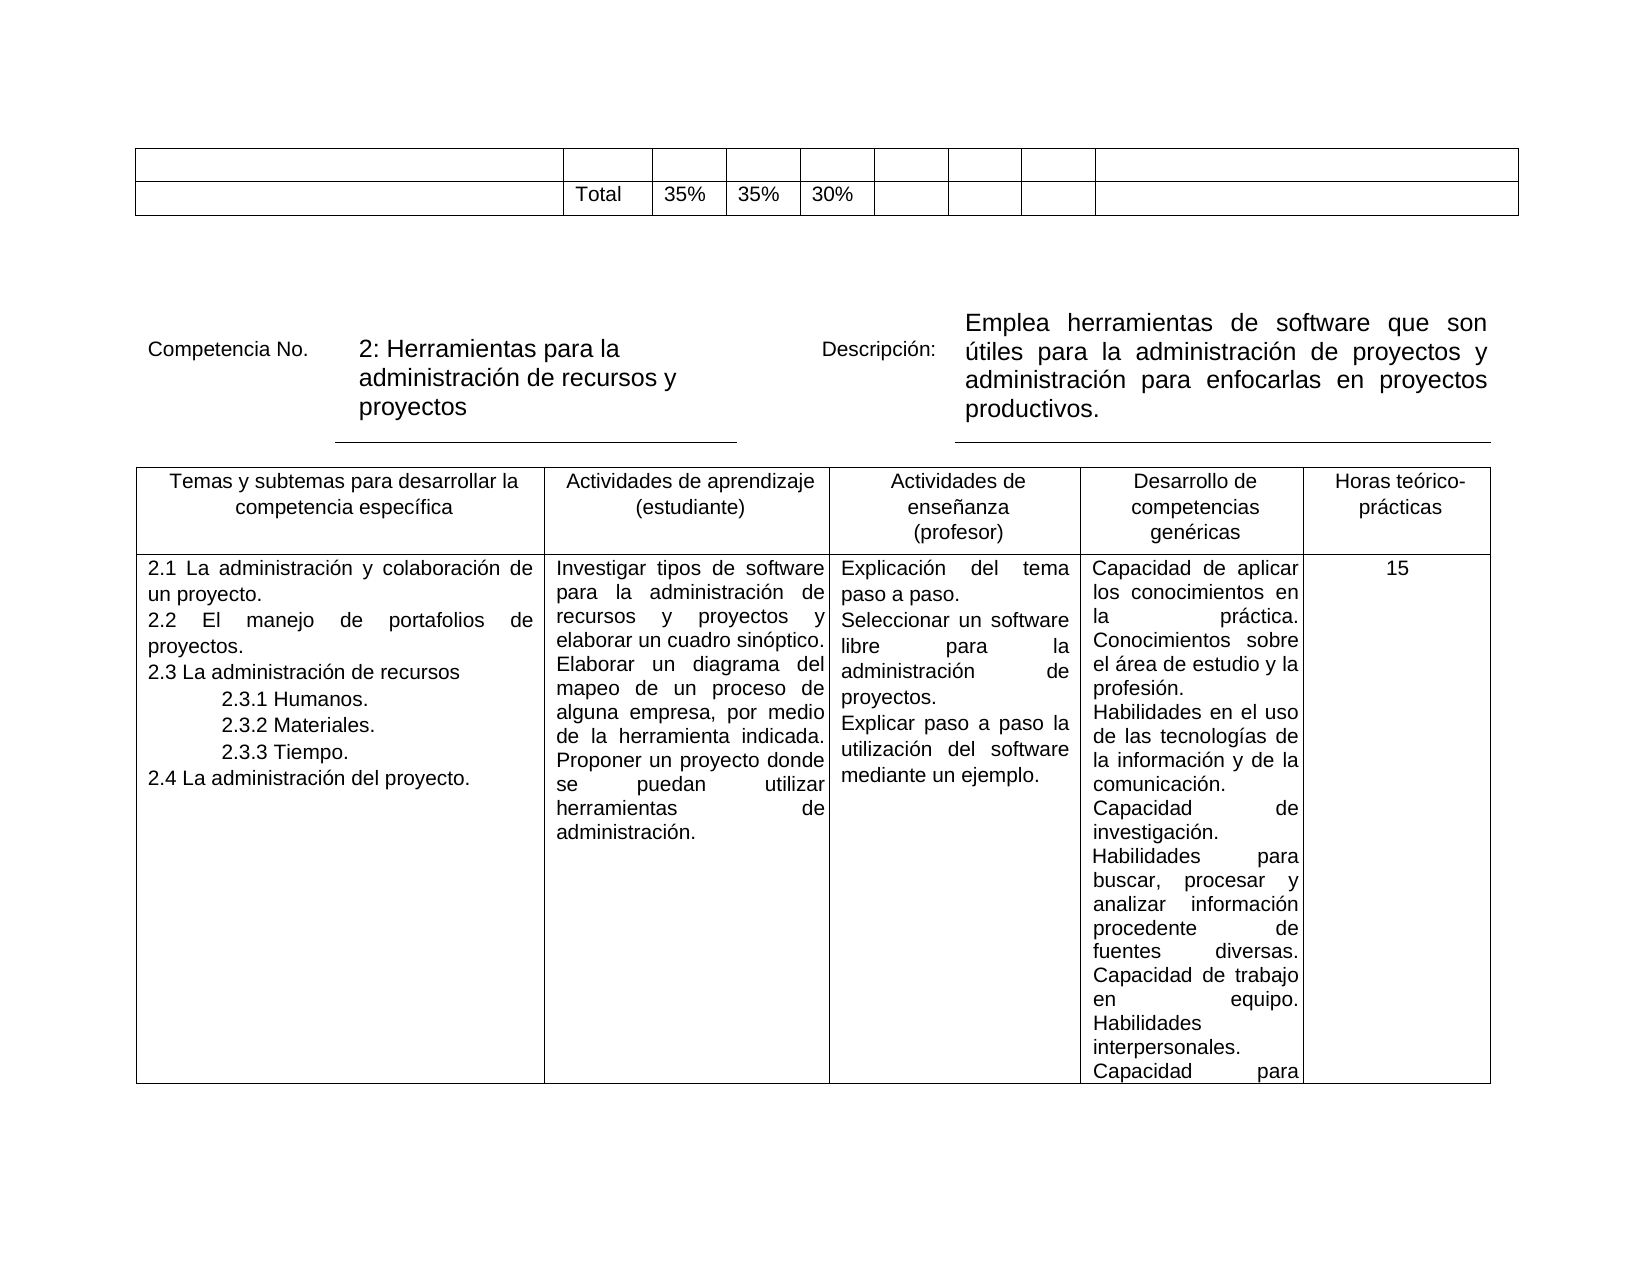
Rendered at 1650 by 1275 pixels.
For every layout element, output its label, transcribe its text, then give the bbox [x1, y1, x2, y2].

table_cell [1081, 555, 1303, 1083]
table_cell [830, 555, 1080, 1083]
table_cell [653, 149, 726, 181]
table_cell [1022, 182, 1095, 215]
text Competencia No. Descripción: [148, 337, 343, 361]
table_cell [727, 149, 800, 181]
table_cell [1022, 149, 1095, 181]
table_header Actividades de enseñanza (profesor) [830, 468, 1080, 554]
table_cell [136, 182, 563, 215]
table_header Horas teórico-prácticas [1304, 468, 1490, 554]
table_cell 35% [727, 182, 800, 215]
table_cell [875, 149, 948, 181]
table_cell 30% [801, 182, 874, 215]
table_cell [545, 555, 829, 1083]
table_header Temas y subtemas para desarrollar la competencia específica [137, 468, 544, 554]
table_cell [1096, 182, 1518, 215]
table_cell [137, 555, 544, 1083]
table_cell [801, 149, 874, 181]
table_header Actividades de aprendizaje (estudiante) [545, 468, 829, 554]
text Competencia No. Descripción: [801, 337, 946, 361]
table_cell Total [564, 182, 652, 215]
table_cell [949, 149, 1021, 181]
table_header Desarrollo de competencias genéricas [1081, 468, 1303, 554]
table_cell [564, 149, 652, 181]
table_cell 35% [653, 182, 726, 215]
table_cell [1096, 149, 1518, 181]
table_cell [136, 149, 563, 181]
table_cell 15 [1304, 555, 1490, 1083]
table_cell [949, 182, 1021, 215]
table_cell [875, 182, 948, 215]
